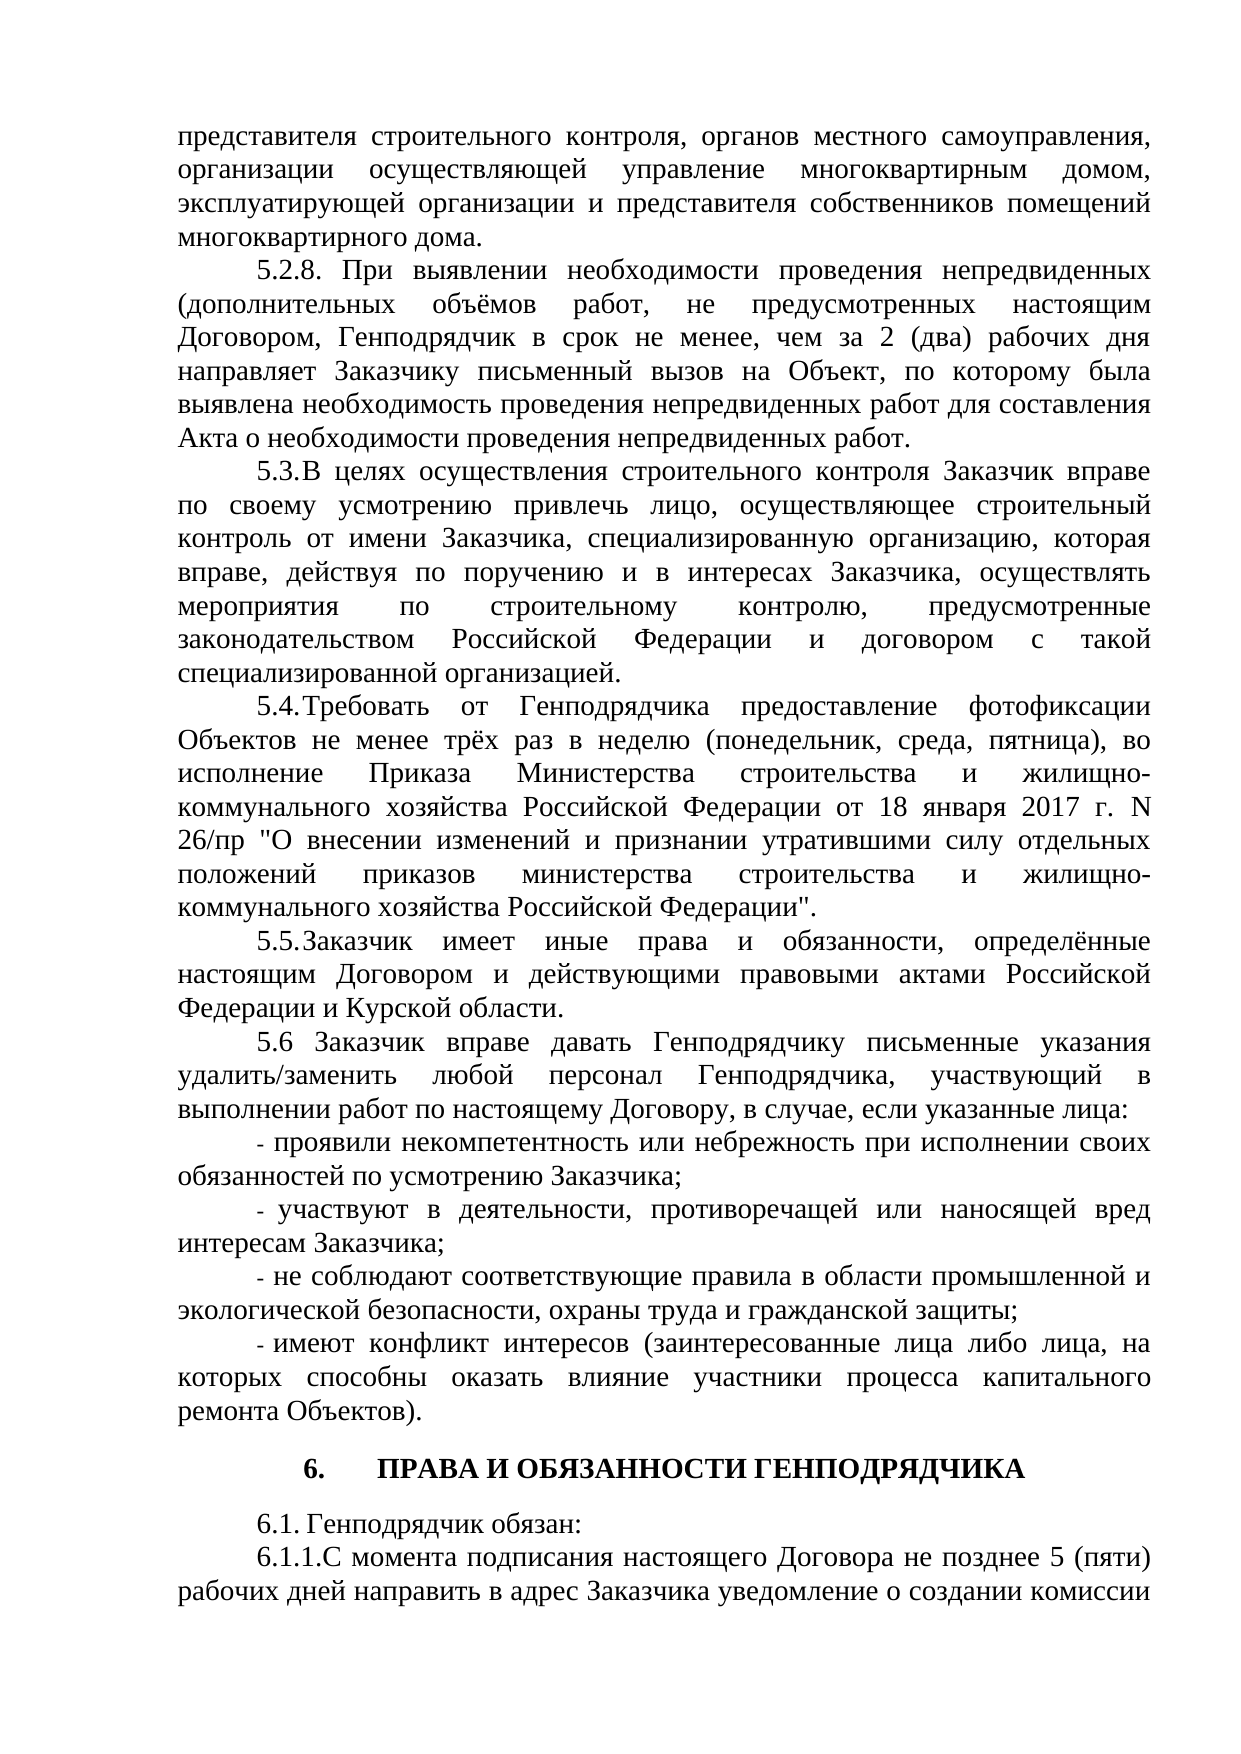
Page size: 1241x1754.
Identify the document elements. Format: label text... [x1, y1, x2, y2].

list участвуют в деятельности, противоречащей или наносящей вред интересам Заказчика; [177, 1191, 1152, 1258]
list проявили некомпетентность или небрежность при исполнении своих обязанностей по усмотрению Заказчика; [177, 1124, 1152, 1191]
text 5.6 Заказчик вправе давать Генподрядчику письменные указания удалить/заменить любой персонал Генподрядчика, участвующий в выполнении работ по настоящему Договору, в случае, если указанные лица: [177, 1024, 1152, 1124]
list ПРАВА И ОБЯЗАННОСТИ ГЕНПОДРЯДЧИКА [177, 1451, 1152, 1485]
list Требовать от Генподрядчика предоставление фотофиксации Объектов не менее трёх раз в неделю (понедельник, среда, пятница), во исполнение Приказа Министерства строительства и жилищно-коммунального хозяйства Российской Федерации от 18 января 2017 г. N 26/пр "О внесении изменений и признании утратившими силу отдельных положений приказов министерства строительства и жилищно- коммунального хозяйства Российской Федерации". [177, 688, 1152, 923]
list имеют конфликт интересов (заинтересованные лица либо лица, на которых способны оказать влияние участники процесса капитального ремонта Объектов). [177, 1326, 1152, 1426]
list В целях осуществления строительного контроля Заказчик вправе по своему усмотрению привлечь лицо, осуществляющее строительный контроль от имени Заказчика, специализированную организацию, которая вправе, действуя по поручению и в интересах Заказчика, осуществлять мероприятия по строительному контролю, предусмотренные законодательством Российской Федерации и договором с такой специализированной организацией. [177, 453, 1152, 688]
list не соблюдают соответствующие правила в области промышленной и экологической безопасности, охраны труда и гражданской защиты; [177, 1258, 1152, 1326]
list При выявлении необходимости проведения непредвиденных (дополнительных объёмов работ, не предусмотренных настоящим Договором, Генподрядчик в срок не менее, чем за 2 (два) рабочих дня направляет Заказчику письменный вызов на Объект, по которому была выявлена необходимость проведения непредвиденных работ для составления Акта о необходимости проведения непредвиденных работ. [177, 252, 1152, 453]
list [177, 1539, 1152, 1607]
list Генподрядчик обязан: [177, 1506, 1152, 1539]
list Заказчик имеет иные права и обязанности, определённые настоящим Договором и действующими правовыми актами Российской Федерации и Курской области. [177, 923, 1152, 1024]
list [177, 118, 1152, 252]
